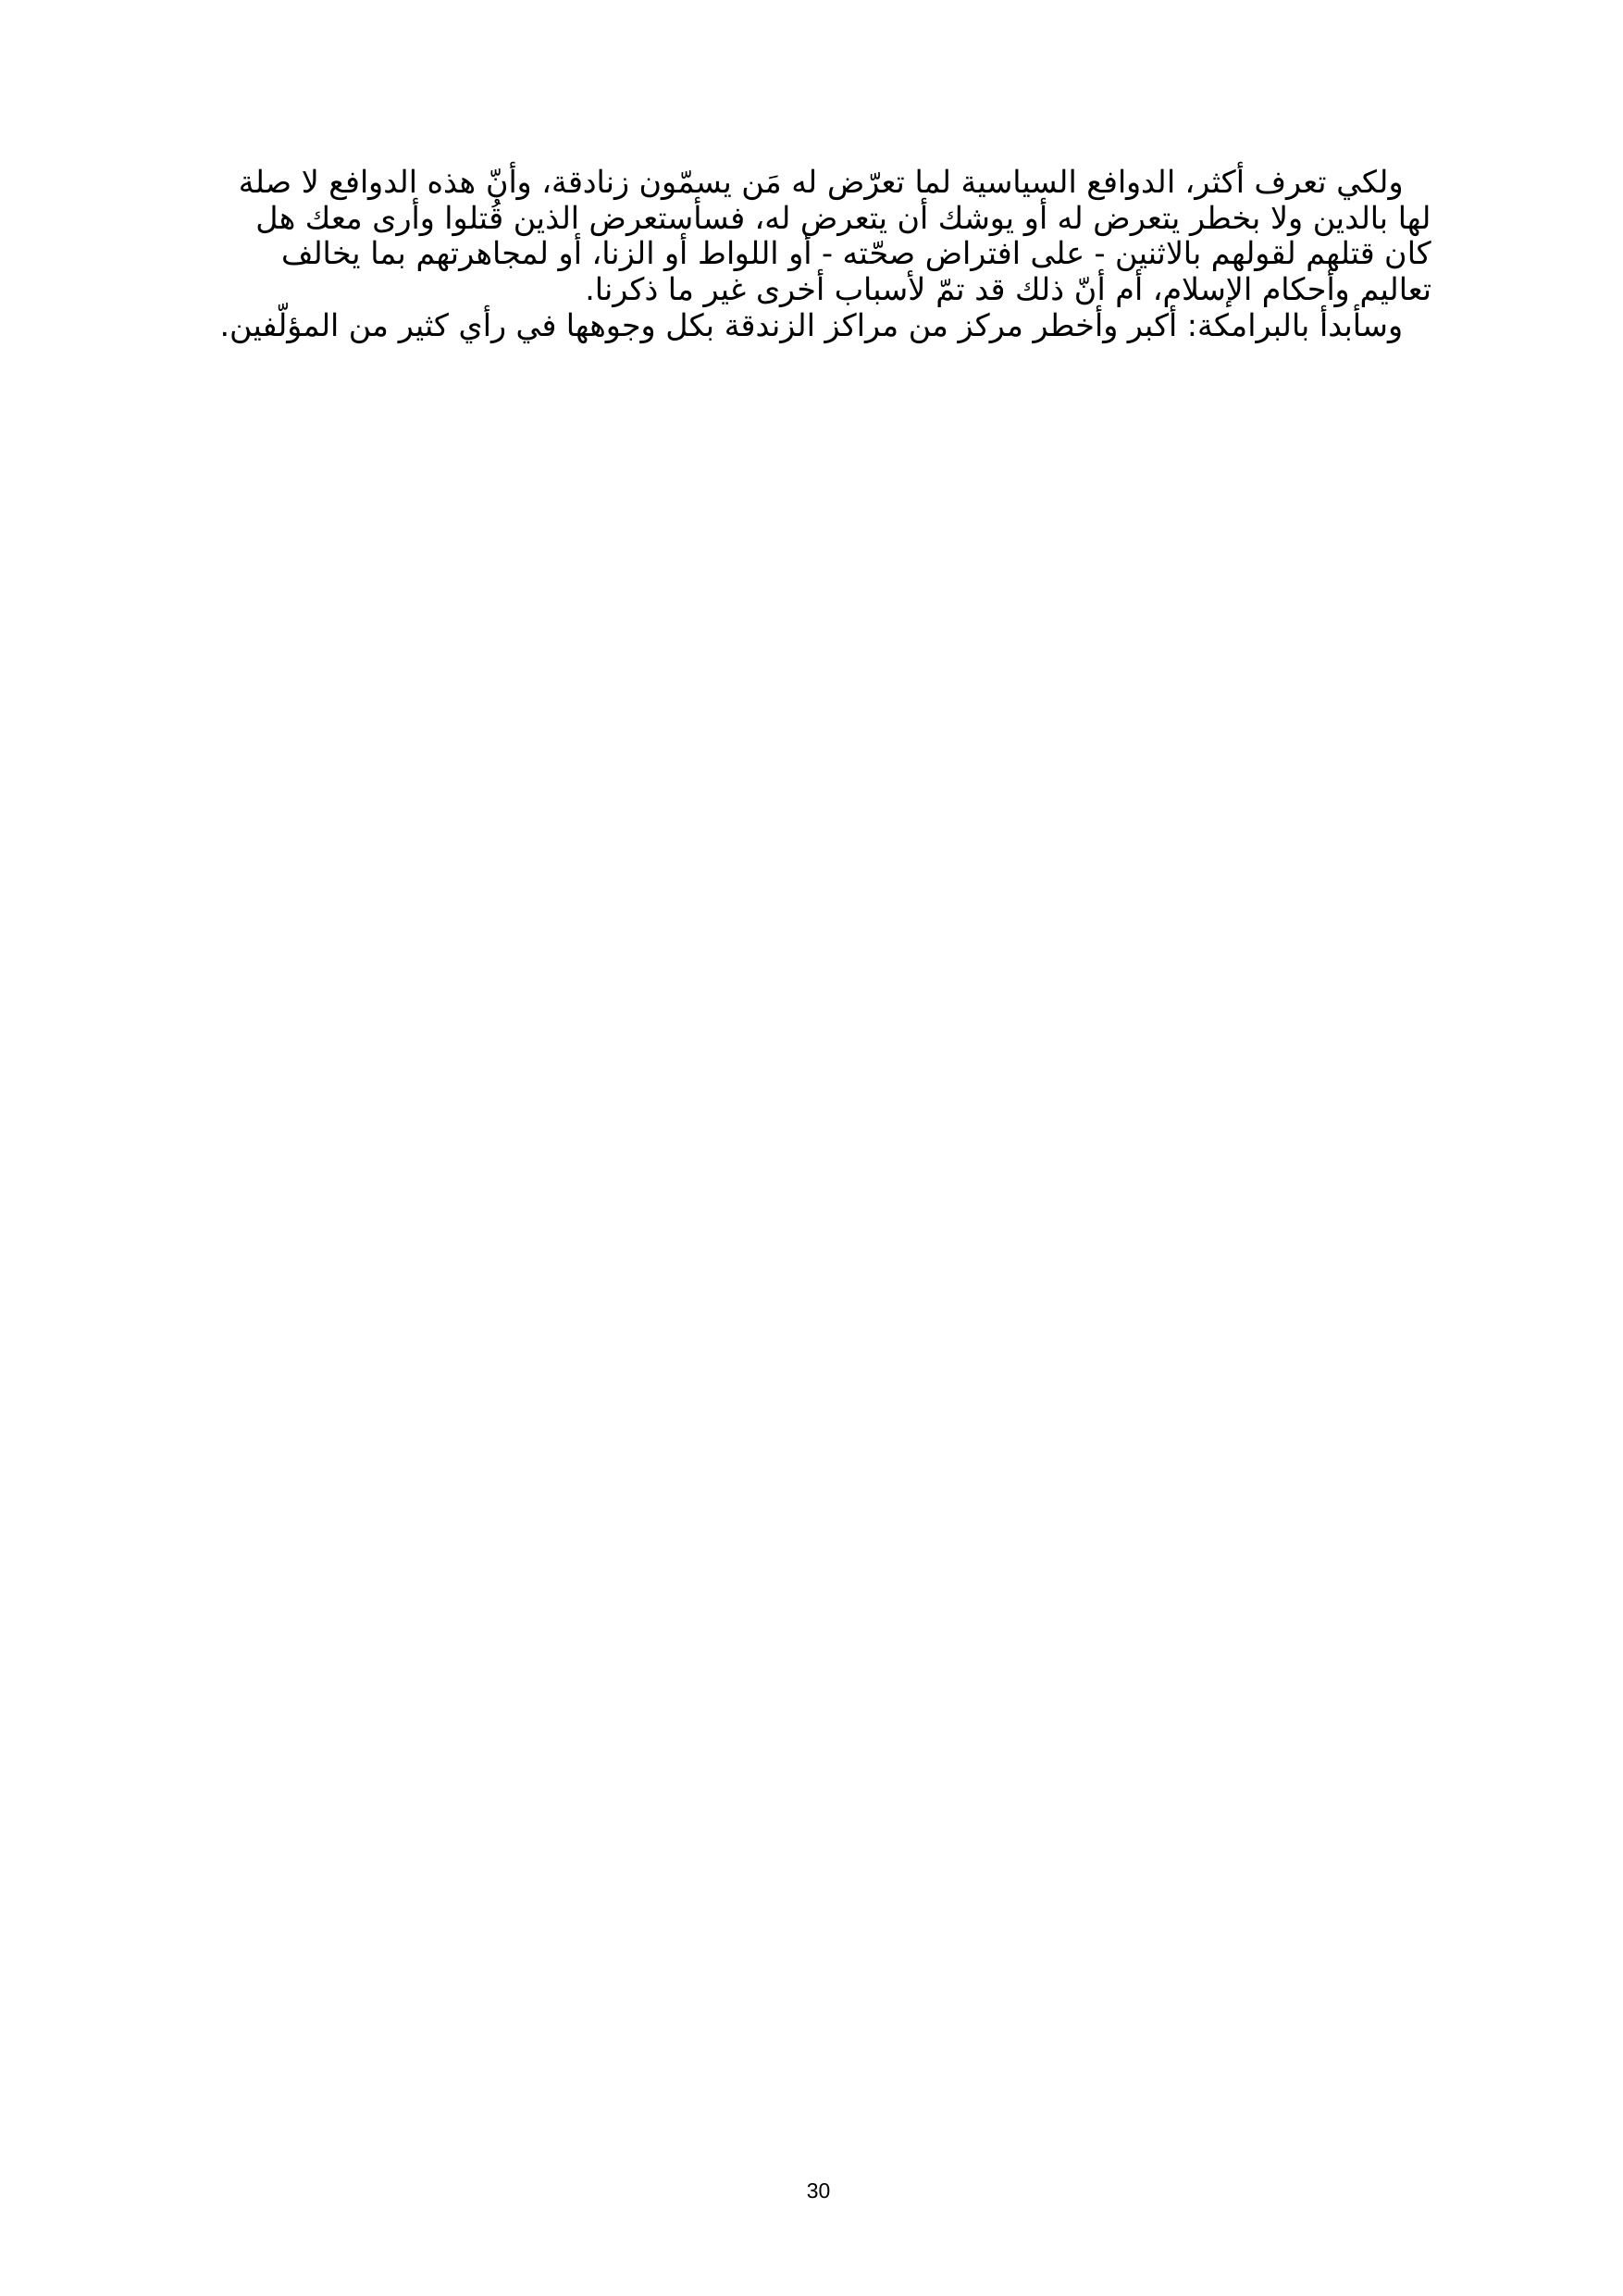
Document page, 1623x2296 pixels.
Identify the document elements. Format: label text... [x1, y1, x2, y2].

text وسأبدأ بالبرامكة: أكبر وأخطر مركز من مراكز الزندقة بكل وجوهها في رأي كثير من المؤلّفين. [205, 308, 1431, 343]
text ولكي تعرف أكثر، الدوافع السياسية لما تعرّض له مَن يسمّون زنادقة، وأنّ هذه الدوافع لا صلة لها بالدين ولا بخطر يتعرض له أو يوشك أن يتعرض له، فسأستعرض الذين قُتلوا وأرى معك هل كان قتلهم لقولهم بالاثنين - على افتراض صحّته - أو اللواط أو الزنا، أو لمجاهرتهم بما يخالف تعاليم وأحكام الإسلام، أم أنّ ذلك قد تمّ لأسباب أخرى غير ما ذكرنا. [205, 164, 1431, 308]
